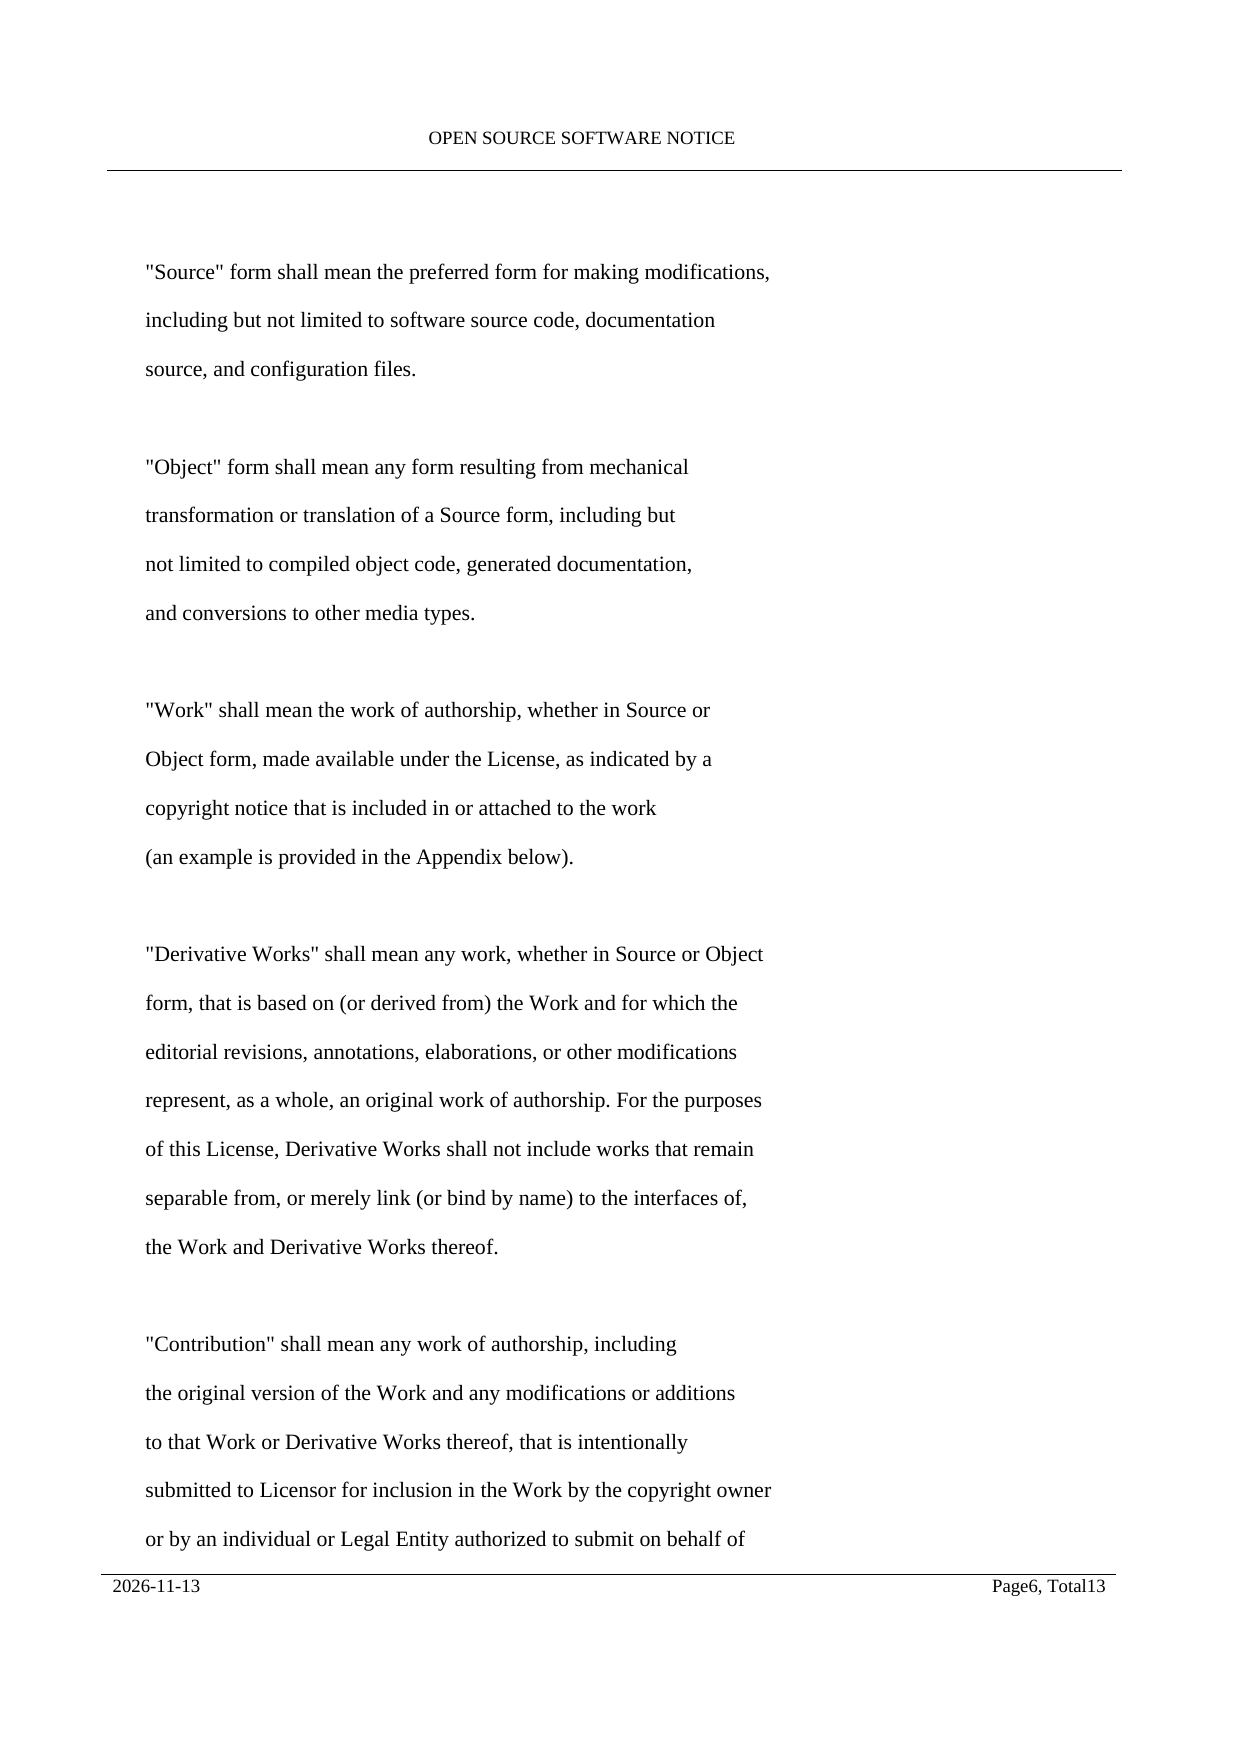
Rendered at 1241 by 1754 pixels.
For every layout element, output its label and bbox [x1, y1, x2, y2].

text [112, 206, 1128, 1555]
